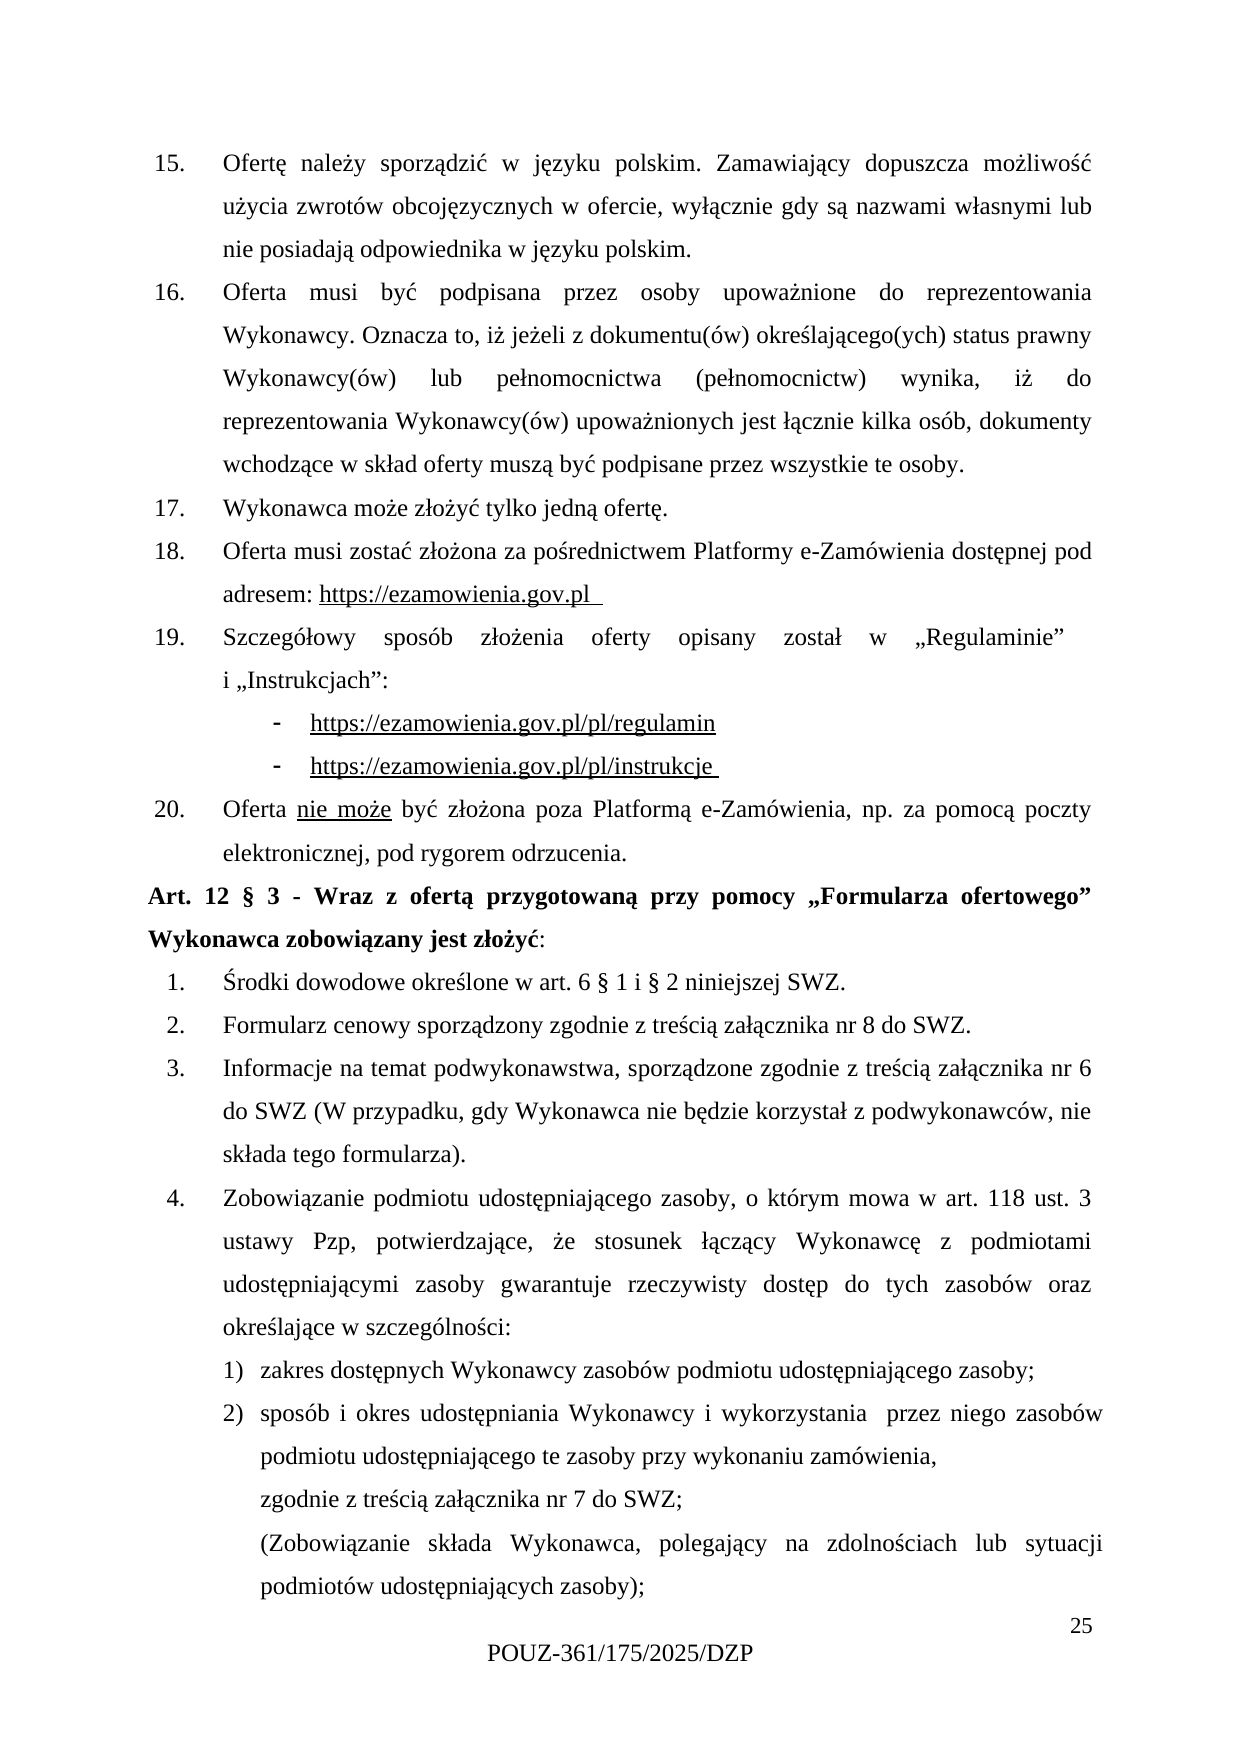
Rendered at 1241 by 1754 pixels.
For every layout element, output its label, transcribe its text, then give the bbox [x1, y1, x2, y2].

text Art. 12 § 3 - Wraz z ofertą przygotowaną przy pomocy „Formularza ofertowego” Wykonawca zobowiązany jest złożyć: [148, 881, 1092, 953]
list Formularz cenowy sporządzony zgodnie z treścią załącznika nr 8 do SWZ. [185, 1010, 1092, 1039]
list Zobowiązanie podmiotu udostępniającego zasoby, o którym mowa w art. 118 ust. 3 ustawy Pzp, potwierdzające, że stosunek łączący Wykonawcę z podmiotami udostępniającymi zasoby gwarantuje rzeczywisty dostęp do tych zasobów oraz określające w szczególności: [185, 1183, 1092, 1341]
list Szczegółowy sposób złożenia oferty opisany został w „Regulaminie” i „Instrukcjach”: [185, 622, 1092, 694]
list https://ezamowienia.gov.pl/pl/instrukcje [273, 751, 1092, 780]
text zgodnie z treścią załącznika nr 7 do SWZ; [260, 1484, 1104, 1513]
text (Zobowiązanie składa Wykonawca, polegający na zdolnościach lub sytuacji podmiotów udostępniających zasoby); [260, 1528, 1104, 1599]
list Ofertę należy sporządzić w języku polskim. Zamawiający dopuszcza możliwość użycia zwrotów obcojęzycznych w ofercie, wyłącznie gdy są nazwami własnymi lub nie posiadają odpowiednika w języku polskim. [185, 148, 1092, 263]
list Oferta musi być podpisana przez osoby upoważnione do reprezentowania Wykonawcy. Oznacza to, iż jeżeli z dokumentu(ów) określającego(ych) status prawny Wykonawcy(ów) lub pełnomocnictwa (pełnomocnictw) wynika, iż do reprezentowania Wykonawcy(ów) upoważnionych jest łącznie kilka osób, dokumenty wchodzące w skład oferty muszą być podpisane przez wszystkie te osoby. [185, 277, 1092, 478]
list Oferta musi zostać złożona za pośrednictwem Platformy e-Zamówienia dostępnej pod adresem: https://ezamowienia.gov.pl [185, 536, 1092, 608]
list Informacje na temat podwykonawstwa, sporządzone zgodnie z treścią załącznika nr 6 do SWZ (W przypadku, gdy Wykonawca nie będzie korzystał z podwykonawców, nie składa tego formularza). [185, 1053, 1092, 1168]
list Środki dowodowe określone w art. 6 § 1 i § 2 niniejszej SWZ. [185, 967, 1092, 996]
list zakres dostępnych Wykonawcy zasobów podmiotu udostępniającego zasoby; [223, 1355, 1104, 1384]
list https://ezamowienia.gov.pl/pl/regulamin [273, 708, 1092, 737]
list sposób i okres udostępniania Wykonawcy i wykorzystania przez niego zasobów podmiotu udostępniającego te zasoby przy wykonaniu zamówienia, [223, 1398, 1104, 1470]
list Wykonawca może złożyć tylko jedną ofertę. [185, 493, 1092, 521]
list Oferta nie może być złożona poza Platformą e-Zamówienia, np. za pomocą poczty elektronicznej, pod rygorem odrzucenia. [185, 794, 1092, 866]
